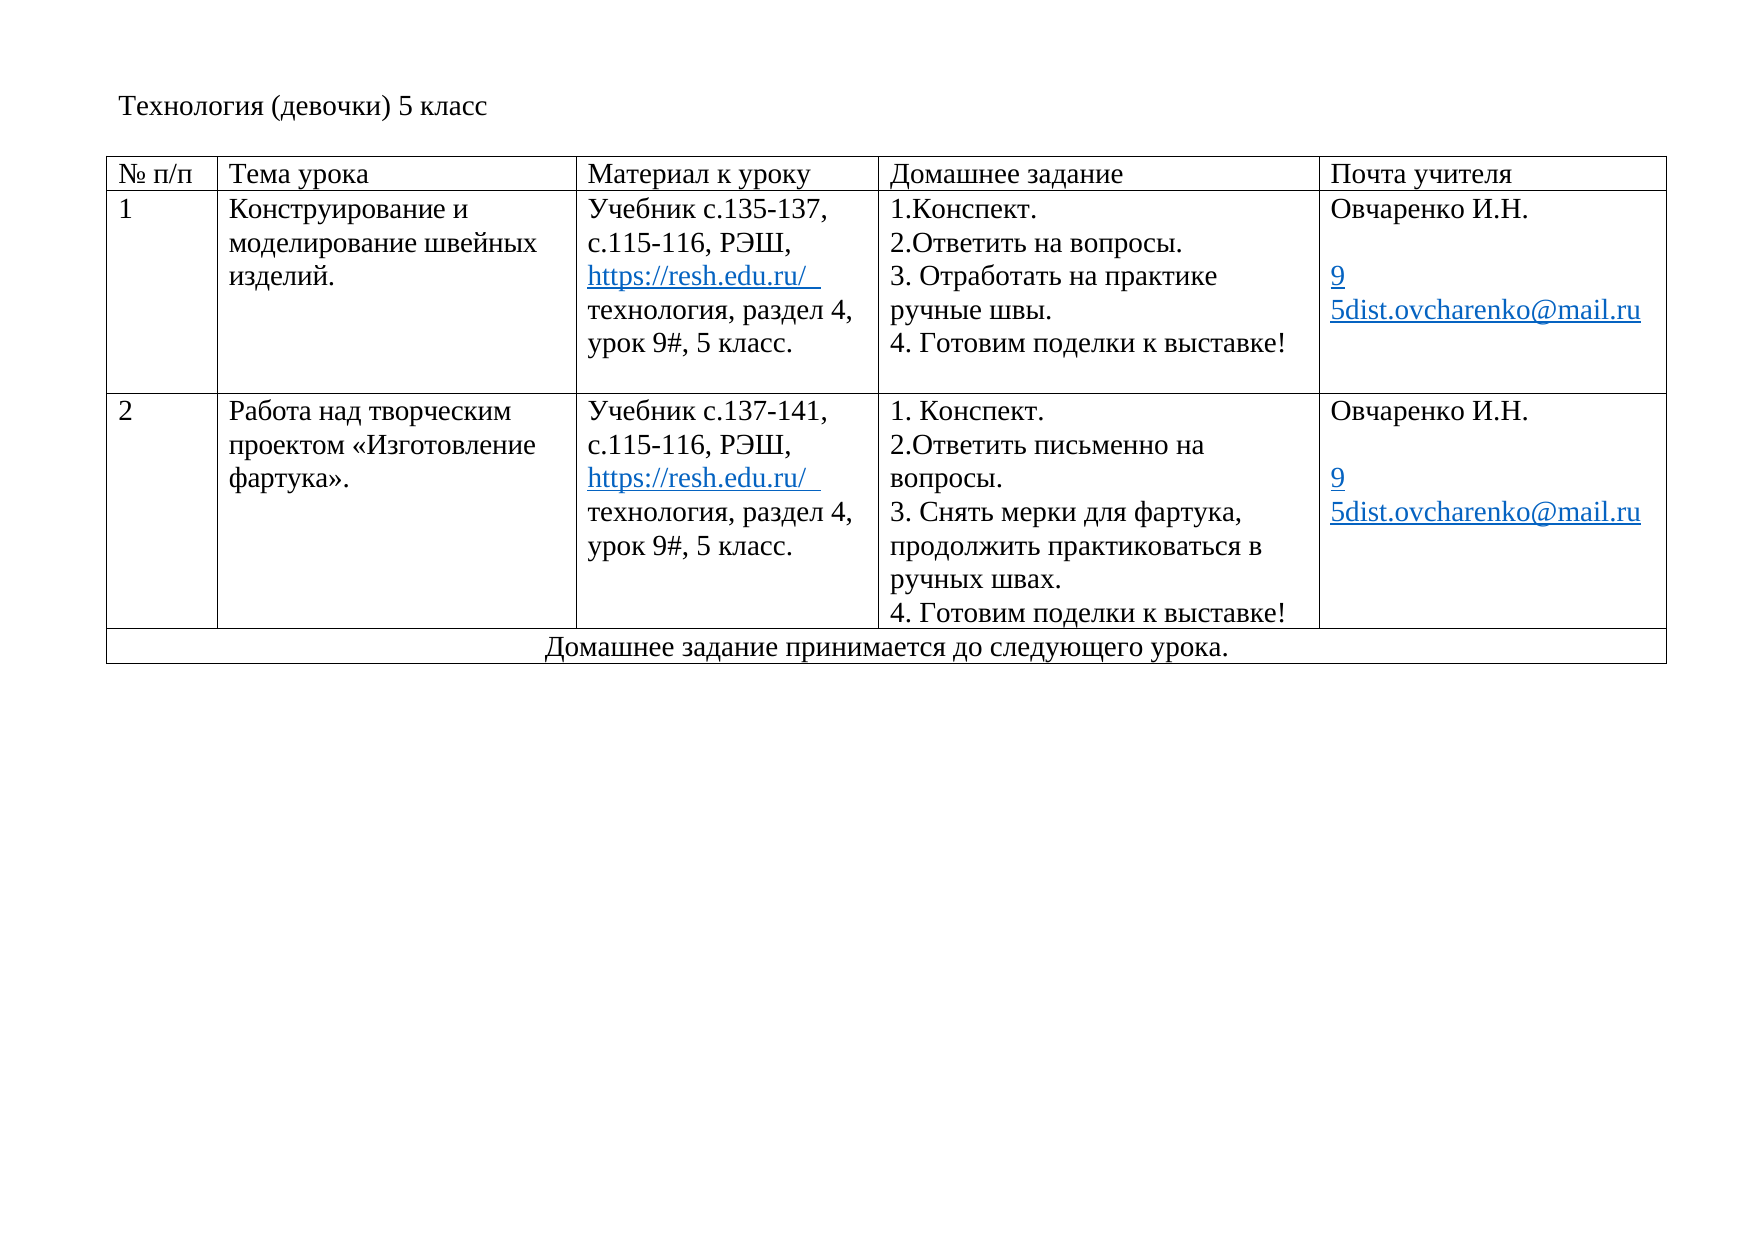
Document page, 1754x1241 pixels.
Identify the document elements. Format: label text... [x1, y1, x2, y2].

table_header № п/п [107, 157, 217, 190]
table_cell 2 [107, 394, 217, 628]
table_cell Овчаренко И.Н. 95dist.ovcharenko@mail.ru [1320, 394, 1666, 628]
table_cell Учебник с.135-137, с.115-116, РЭШ, https://resh.edu.ru/ технология, раздел 4, урок 9#, 5 класс. [577, 191, 878, 392]
table_header Почта учителя [1320, 157, 1666, 190]
table_cell Домашнее задание принимается до следующего урока. [107, 629, 1666, 663]
table_cell Конструирование и моделирование швейных изделий. [218, 191, 576, 392]
table_header Материал к уроку [577, 157, 878, 190]
text Технология (девочки) 5 класс [118, 88, 1636, 122]
table_cell 1 [107, 191, 217, 392]
table_cell Учебник с.137-141, с.115-116, РЭШ, https://resh.edu.ru/ технология, раздел 4, урок 9#, 5 класс. [577, 394, 878, 628]
table_cell Овчаренко И.Н. 95dist.ovcharenko@mail.ru [1320, 191, 1666, 392]
table_cell Работа над творческим проектом «Изготовление фартука». [218, 394, 576, 628]
table_cell 1. Конспект. 2.Ответить письменно на вопросы. 3. Снять мерки для фартука, продолжить практиковаться в ручных швах. 4. Готовим поделки к выставке! [879, 394, 1319, 628]
table_cell 1.Конспект. 2.Ответить на вопросы. 3. Отработать на практике ручные швы. 4. Готовим поделки к выставке! [879, 191, 1319, 392]
table_header Домашнее задание [879, 157, 1319, 190]
table_header Тема урока [218, 157, 576, 190]
